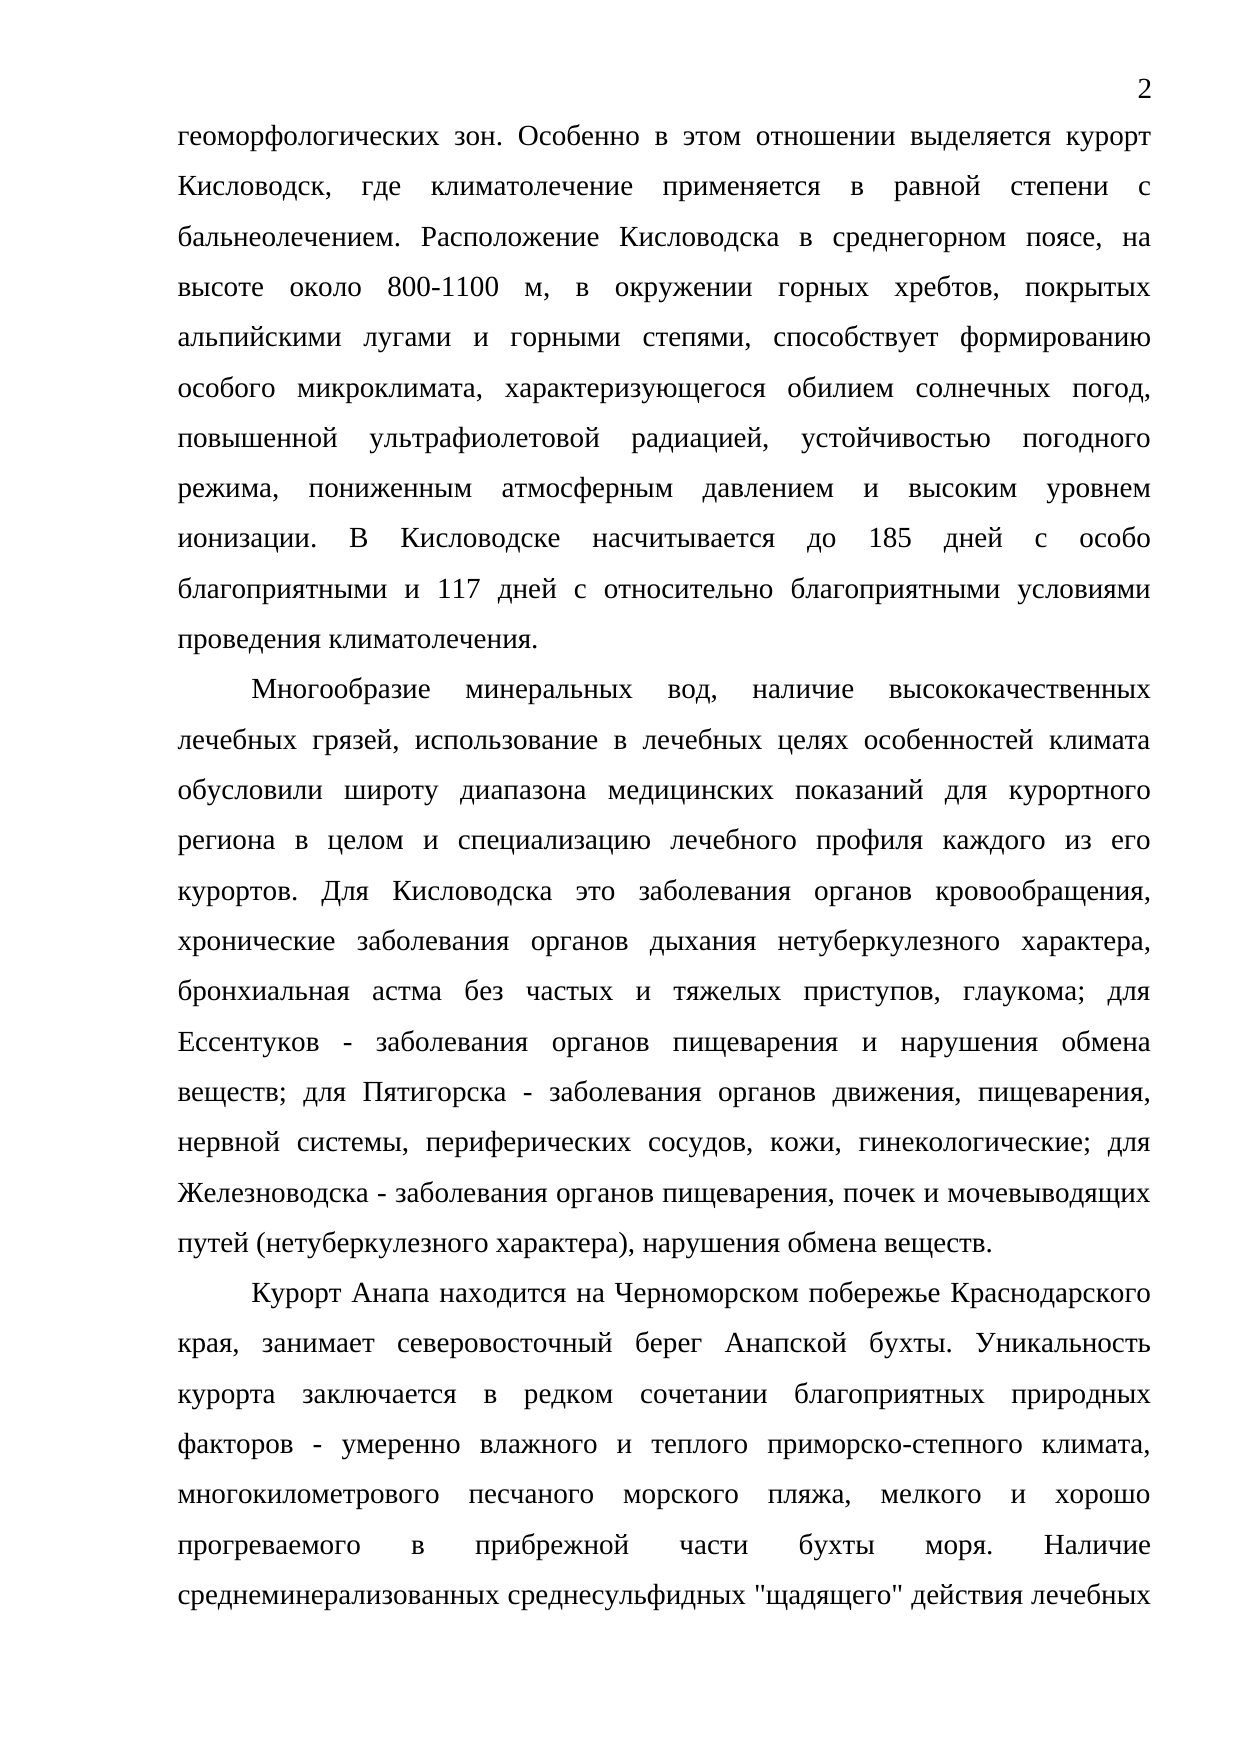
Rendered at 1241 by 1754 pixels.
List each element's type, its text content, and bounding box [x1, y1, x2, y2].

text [177, 1275, 1152, 1611]
text Многообразие минеральных вод, наличие высококачественных лечебных грязей, использование в лечебных целях особенностей климата обусловили широту диапазона медицинских показаний для курортного региона в целом и специализацию лечебного профиля каждого из его курортов. Для Кисловодска это заболевания органов кровообращения, хронические заболевания органов дыхания нетуберкулезного характера, бронхиальная астма без частых и тяжелых приступов, глаукома; для Ессентуков - заболевания органов пищеварения и нарушения обмена веществ; для Пятигорска - заболевания органов движения, пищеварения, нервной системы, периферических сосудов, кожи, гинекологические; для Железноводска - заболевания органов пищеварения, почек и мочевыводящих путей (нетуберкулезного характера), нарушения обмена веществ. [177, 672, 1152, 1258]
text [177, 118, 1152, 655]
